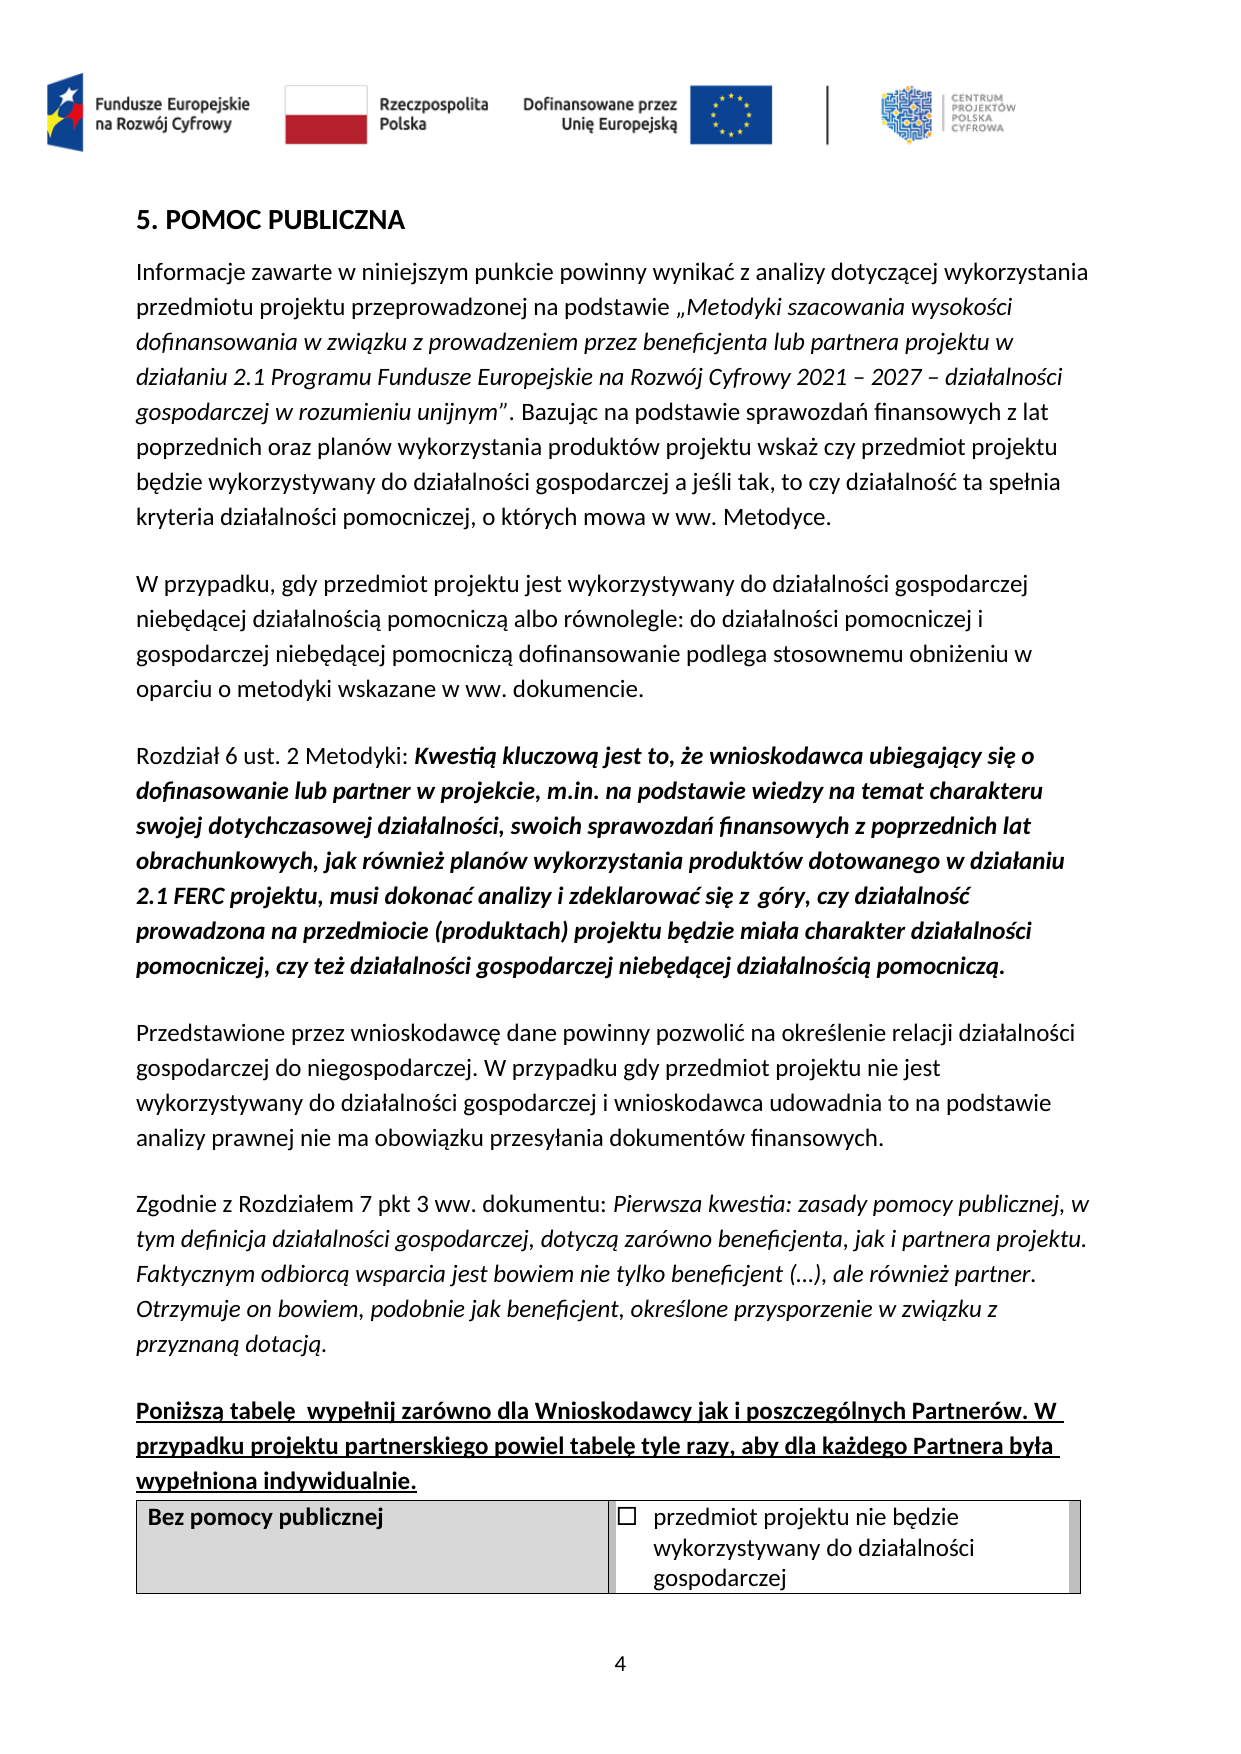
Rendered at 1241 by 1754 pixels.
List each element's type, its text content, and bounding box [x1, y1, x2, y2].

subtitle POMOC PUBLICZNA [136, 201, 1104, 237]
picture [47, 73, 1016, 152]
text Informacje zawarte w niniejszym punkcie powinny wynikać z analizy dotyczącej wykorzystania przedmiotu projektu przeprowadzonej na podstawie „Metodyki szacowania wysokości dofinansowania w związku z prowadzeniem przez beneficjenta lub partnera projektu w działaniu 2.1 Programu Fundusze Europejskie na Rozwój Cyfrowy 2021 – 2027 – działalności gospodarczej w rozumieniu unijnym”. Bazując na podstawie sprawozdań finansowych z lat poprzednich oraz planów wykorzystania produktów projektu wskaż czy przedmiot projektu będzie wykorzystywany do działalności gospodarczej a jeśli tak, to czy działalność ta spełnia kryteria działalności pomocniczej, o których mowa w ww. Metodyce. [136, 256, 1104, 564]
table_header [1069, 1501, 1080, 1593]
text Zgodnie z Rozdziałem 7 pkt 3 ww. dokumentu: Pierwsza kwestia: zasady pomocy publicznej, w tym definicja działalności gospodarczej, dotyczą zarówno beneficjenta, jak i partnera projektu. Faktycznym odbiorcą wsparcia jest bowiem nie tylko beneficjent (…), ale również partner. Otrzymuje on bowiem, podobnie jak beneficjent, określone przysporzenie w związku z przyznaną dotacją. [136, 1188, 1104, 1391]
text Rozdział 6 ust. 2 Metodyki: Kwestią kluczową jest to, że wnioskodawca ubiegający się o dofinasowanie lub partner w projekcie, m.in. na podstawie wiedzy na temat charakteru swojej dotychczasowej działalności, swoich sprawozdań finansowych z poprzednich lat obrachunkowych, jak również planów wykorzystania produktów dotowanego w działaniu 2.1 FERC projektu, musi dokonać analizy i zdeklarować się z góry, czy działalność prowadzona na przedmiocie (produktach) projektu będzie miała charakter działalności pomocniczej, czy też działalności gospodarczej niebędącej działalnością pomocniczą. [136, 740, 1104, 1012]
text W przypadku, gdy przedmiot projektu jest wykorzystywany do działalności gospodarczej niebędącej działalnością pomocniczą albo równolegle: do działalności pomocniczej i gospodarczej niebędącej pomocniczą dofinansowanie podlega stosownemu obniżeniu w oparciu o metodyki wskazane w ww. dokumencie. [136, 568, 1104, 736]
table_header Bez pomocy publicznej [137, 1501, 608, 1593]
text Przedstawione przez wnioskodawcę dane powinny pozwolić na określenie relacji działalności gospodarczej do niegospodarczej. W przypadku gdy przedmiot projektu nie jest wykorzystywany do działalności gospodarczej i wnioskodawca udowadnia to na podstawie analizy prawnej nie ma obowiązku przesyłania dokumentów finansowych. [136, 1017, 1104, 1184]
text Poniższą tabelę wypełnij zarówno dla Wnioskodawcy jak i poszczególnych Partnerów. W przypadku projektu partnerskiego powiel tabelę tyle razy, aby dla każdego Partnera była wypełniona indywidualnie. [136, 1395, 1104, 1496]
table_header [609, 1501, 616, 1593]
